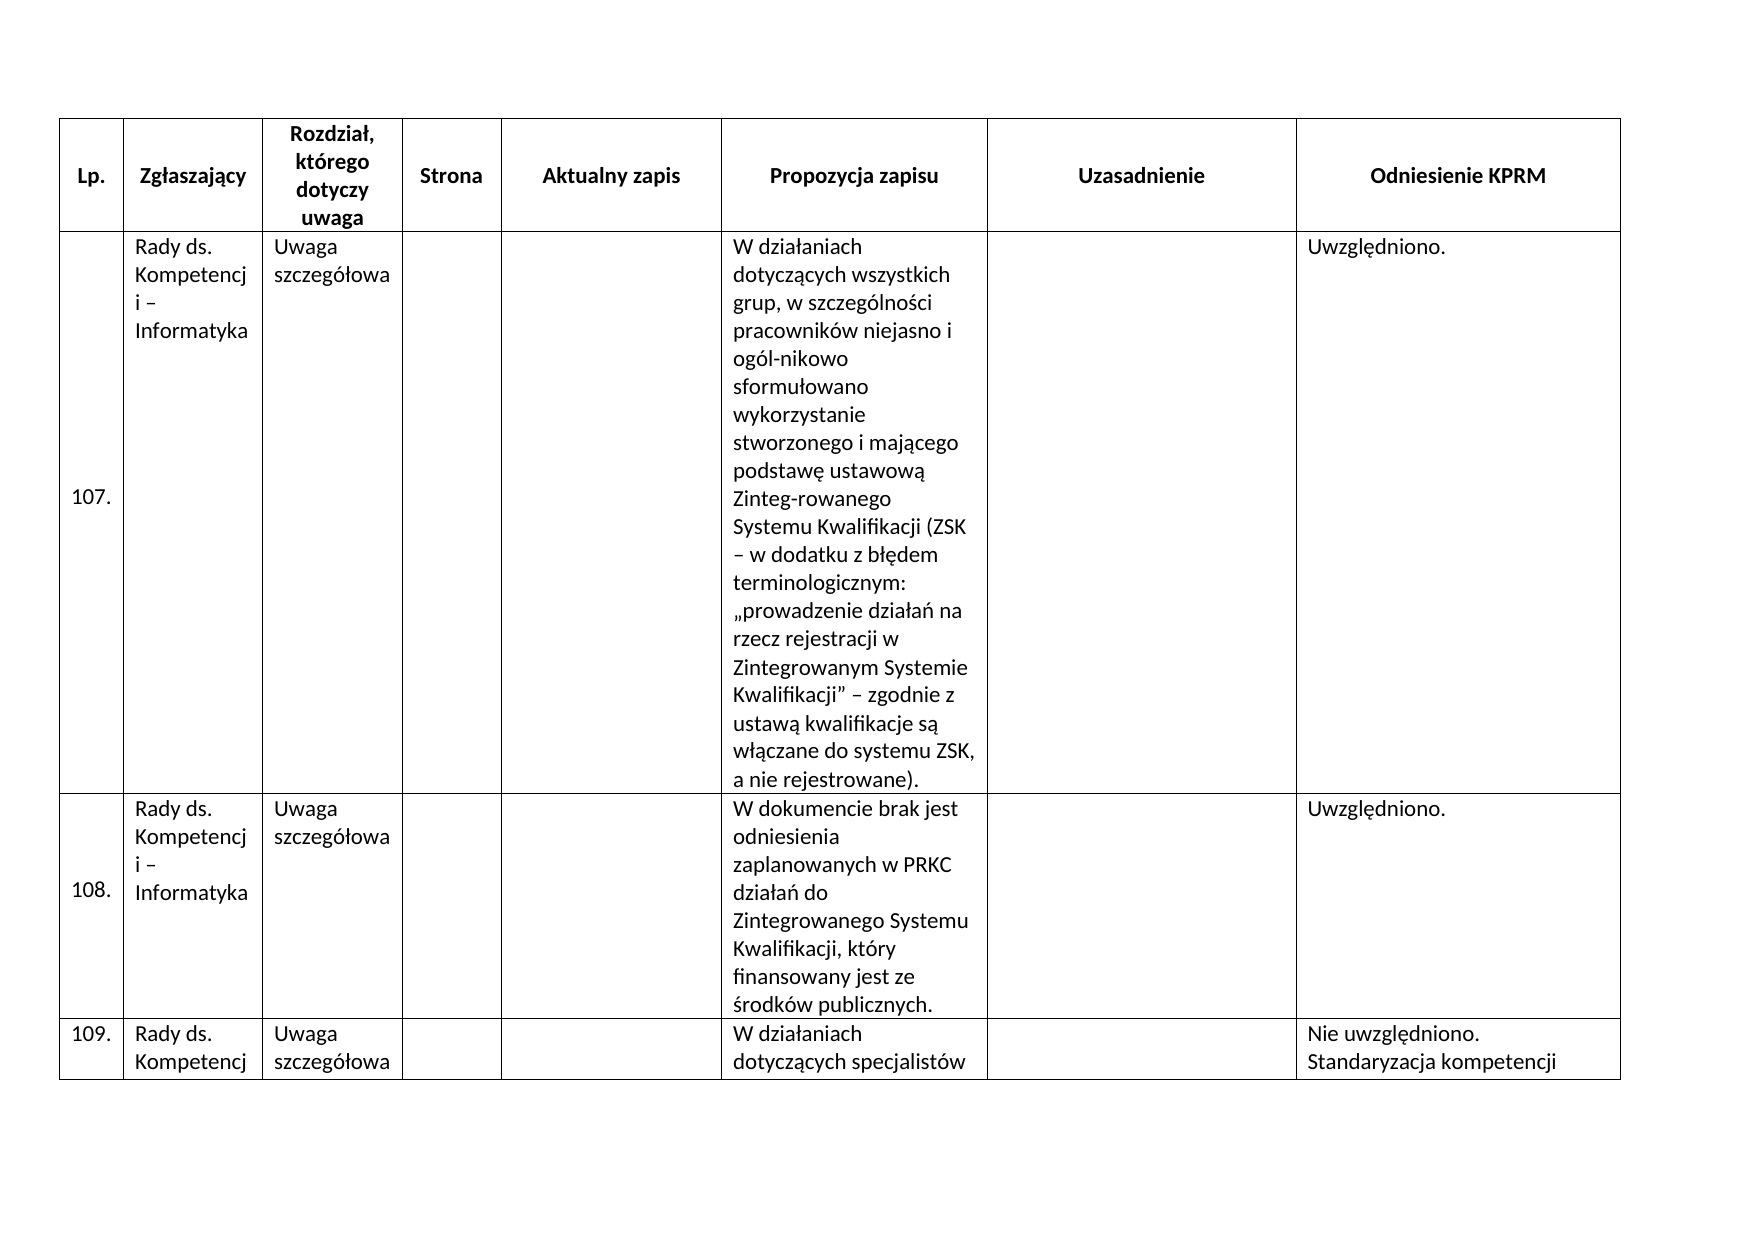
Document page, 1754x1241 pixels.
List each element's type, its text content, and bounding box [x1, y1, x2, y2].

table_cell [502, 794, 721, 1018]
table_cell [988, 232, 1296, 793]
table_cell [502, 232, 721, 793]
table_cell Uwzględniono. [1297, 232, 1620, 793]
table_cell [722, 1019, 987, 1079]
table_cell [60, 1019, 123, 1079]
table_header Rozdział, którego dotyczy uwaga [263, 119, 402, 231]
table_cell [403, 1019, 501, 1079]
table_cell Rady ds. Kompetencji – Informatyka [124, 1019, 262, 1079]
table_header Propozycja zapisu [722, 119, 987, 231]
table_cell W działaniach dotyczących wszystkich grup, w szczególności pracowników niejasno i ogól-nikowo sformułowano wykorzystanie stworzonego i mającego podstawę ustawową Zinteg-rowanego Systemu Kwalifikacji (ZSK – w dodatku z błędem terminologicznym: „prowadzenie działań na rzecz rejestracji w Zintegrowanym Systemie Kwalifikacji” – zgodnie z ustawą kwalifikacje są włączane do systemu ZSK, a nie rejestrowane). [722, 232, 987, 793]
table_cell [60, 794, 123, 1018]
table_cell Rady ds. Kompetencji – Informatyka [124, 794, 262, 1018]
table_header Odniesienie KPRM [1297, 119, 1620, 231]
table_cell [403, 794, 501, 1018]
table_header Lp. [60, 119, 123, 231]
table_cell Uwzględniono. [1297, 794, 1620, 1018]
table_header Aktualny zapis [502, 119, 721, 231]
table_cell Uwaga szczegółowa [263, 1019, 402, 1079]
table_cell [60, 232, 123, 793]
table_header Strona [403, 119, 501, 231]
table_cell [988, 1019, 1296, 1079]
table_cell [1297, 1019, 1620, 1079]
table_cell [403, 232, 501, 793]
table_header Zgłaszający [124, 119, 262, 231]
table_cell W dokumencie brak jest odniesienia zaplanowanych w PRKC działań do Zintegrowanego Systemu Kwalifikacji, który finansowany jest ze środków publicznych. [722, 794, 987, 1018]
table_cell Uwaga szczegółowa [263, 232, 402, 793]
table_cell Uwaga szczegółowa [263, 794, 402, 1018]
table_cell [988, 794, 1296, 1018]
table_cell Rady ds. Kompetencji – Informatyka [124, 232, 262, 793]
table_cell [502, 1019, 721, 1079]
table_header Uzasadnienie [988, 119, 1296, 231]
